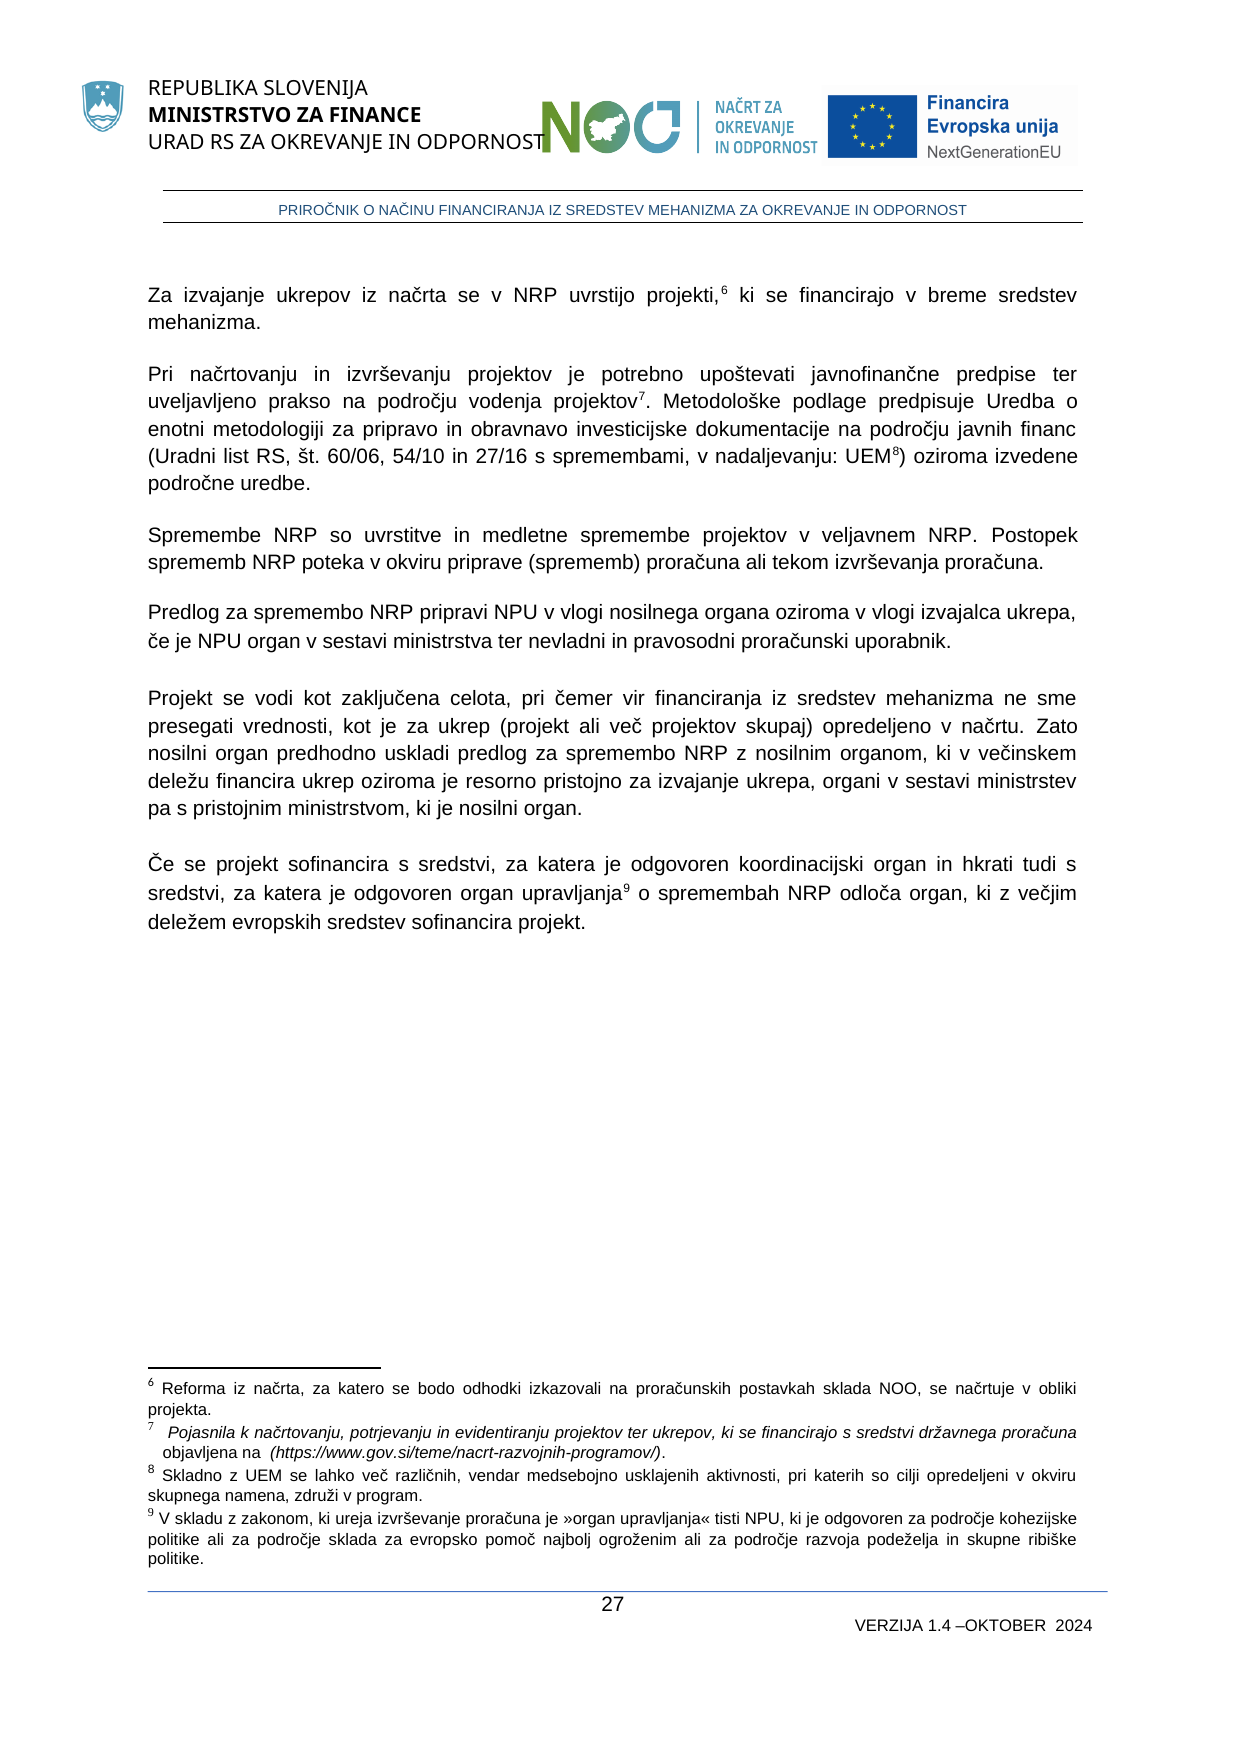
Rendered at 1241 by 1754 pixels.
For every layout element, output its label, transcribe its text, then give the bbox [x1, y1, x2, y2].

text Pri načrtovanju in izvrševanju projektov je potrebno upoštevati javnofinančne predpise ter uveljavljeno prakso na področju vodenja projektov. Metodološke podlage predpisuje Uredba o enotni metodologiji za pripravo in obravnavo investicijske dokumentacije na področju javnih financ (Uradni list RS, št. 60/06, 54/10 in 27/16 s spremembami, v nadaljevanju: UEM) oziroma izvedene področne uredbe. [148, 360, 1078, 496]
text Projekt se vodi kot zaključena celota, pri čemer vir financiranja iz sredstev mehanizma ne sme presegati vrednosti, kot je za ukrep (projekt ali več projektov skupaj) opredeljeno v načrtu. Zato nosilni organ predhodno uskladi predlog za spremembo NRP z nosilnim organom, ki v večinskem deležu financira ukrep oziroma je resorno pristojno za izvajanje ukrepa, organi v sestavi ministrstev pa s pristojnim ministrstvom, ki je nosilni organ. [148, 686, 1078, 820]
text Za izvajanje ukrepov iz načrta se v NRP uvrstijo projekti, ki se financirajo v breme sredstev mehanizma. [148, 281, 1078, 335]
picture [542, 95, 818, 155]
text Predlog za spremembo NRP pripravi NPU v vlogi nosilnega organa oziroma v vlogi izvajalca ukrepa, če je NPU organ v sestavi ministrstva ter nevladni in pravosodni proračunski uporabnik. [148, 600, 1078, 652]
picture [821, 85, 1078, 166]
text Če se projekt sofinancira s sredstvi, za katera je odgovoren koordinacijski organ in hkrati tudi s sredstvi, za katera je odgovoren organ upravljanja o spremembah NRP odloča organ, ki z večjim deležem evropskih sredstev sofinancira projekt. [148, 852, 1078, 934]
text Spremembe NRP so uvrstitve in medletne spremembe projektov v veljavnem NRP. Postopek sprememb NRP poteka v okviru priprave (sprememb) proračuna ali tekom izvrševanja proračuna. [148, 521, 1078, 575]
picture [76, 75, 127, 132]
